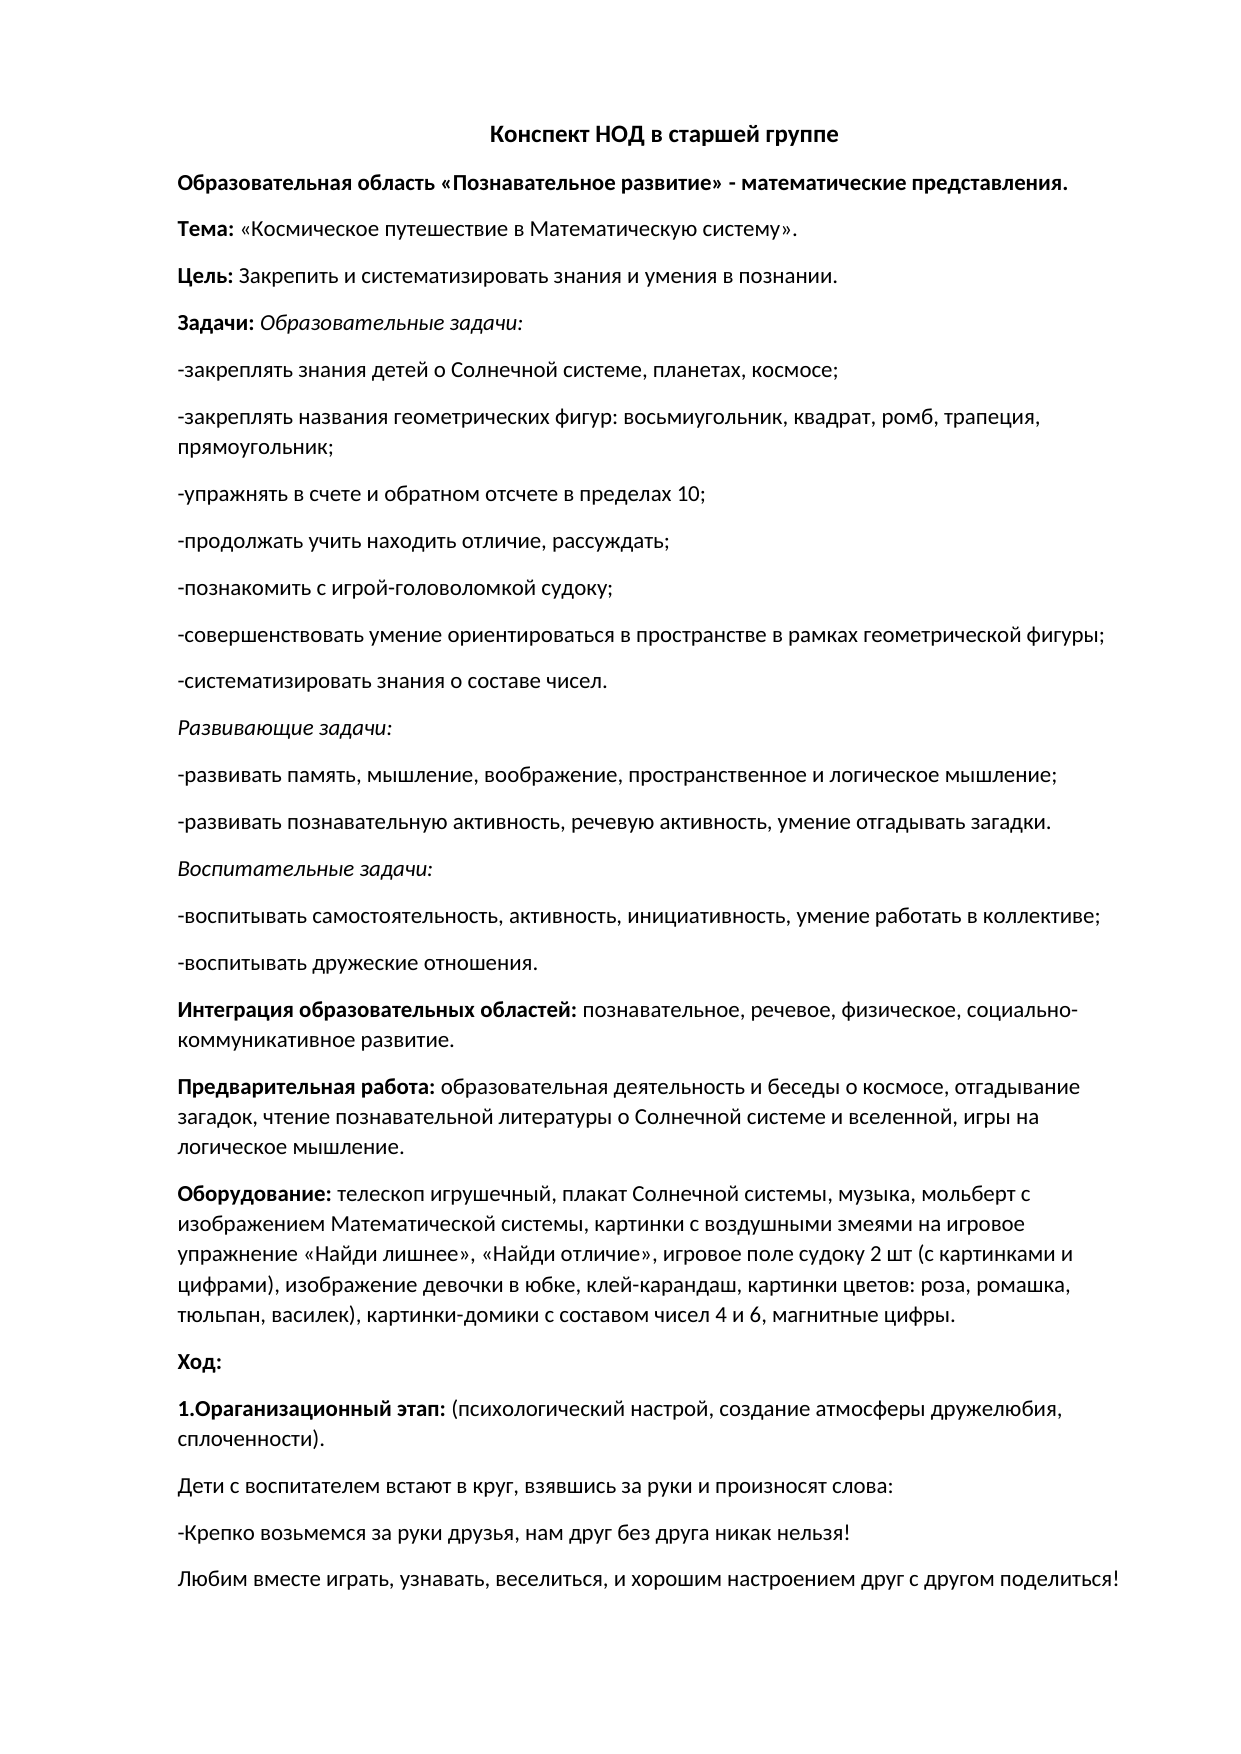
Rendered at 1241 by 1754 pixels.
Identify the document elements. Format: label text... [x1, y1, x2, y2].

text -познакомить с игрой-головоломкой судоку; [177, 573, 1152, 601]
text Любим вместе играть, узнавать, веселиться, и хорошим настроением друг с другом поделиться! [177, 1564, 1152, 1593]
text Тема: «Космическое путешествие в Математическую систему». [177, 214, 1152, 243]
text Конспект НОД в старшей группе [177, 118, 1152, 149]
text -развивать память, мышление, воображение, пространственное и логическое мышление; [177, 760, 1152, 788]
text Развивающие задачи: [177, 713, 1152, 742]
text Дети с воспитателем встают в круг, взявшись за руки и произносят слова: [177, 1471, 1152, 1499]
text Образовательная область «Познавательное развитие» - математические представления. [177, 168, 1152, 196]
text Оборудование: телескоп игрушечный, плакат Солнечной системы, музыка, мольберт с изображением Математической системы, картинки с воздушными змеями на игровое упражнение «Найди лишнее», «Найди отличие», игровое поле судоку 2 шт (с картинками и цифрами), изображение девочки в юбке, клей-карандаш, картинки цветов: роза, ромашка, тюльпан, василек), картинки-домики с составом чисел 4 и 6, магнитные цифры. [177, 1179, 1152, 1328]
text -систематизировать знания о составе чисел. [177, 667, 1152, 695]
text Предварительная работа: образовательная деятельность и беседы о космосе, отгадывание загадок, чтение познавательной литературы о Солнечной системе и вселенной, игры на логическое мышление. [177, 1072, 1152, 1160]
text -упражнять в счете и обратном отсчете в пределах 10; [177, 479, 1152, 507]
text -закреплять знания детей о Солнечной системе, планетах, космосе; [177, 355, 1152, 383]
text Интеграция образовательных областей: познавательное, речевое, физическое, социально-коммуникативное развитие. [177, 995, 1152, 1053]
text Задачи: Образовательные задачи: [177, 308, 1152, 336]
text Ход: [177, 1347, 1152, 1375]
text Воспитательные задачи: [177, 854, 1152, 882]
text -продолжать учить находить отличие, рассуждать; [177, 526, 1152, 554]
text -воспитывать дружеские отношения. [177, 948, 1152, 976]
text Цель: Закрепить и систематизировать знания и умения в познании. [177, 261, 1152, 289]
text -развивать познавательную активность, речевую активность, умение отгадывать загадки. [177, 807, 1152, 835]
text -воспитывать самостоятельность, активность, инициативность, умение работать в коллективе; [177, 901, 1152, 929]
text 1.Ораганизационный этап: (психологический настрой, создание атмосферы дружелюбия, сплоченности). [177, 1394, 1152, 1452]
text -закреплять названия геометрических фигур: восьмиугольник, квадрат, ромб, трапеция, прямоугольник; [177, 402, 1152, 460]
text -Крепко возьмемся за руки друзья, нам друг без друга никак нельзя! [177, 1518, 1152, 1546]
text -совершенствовать умение ориентироваться в пространстве в рамках геометрической фигуры; [177, 620, 1152, 648]
